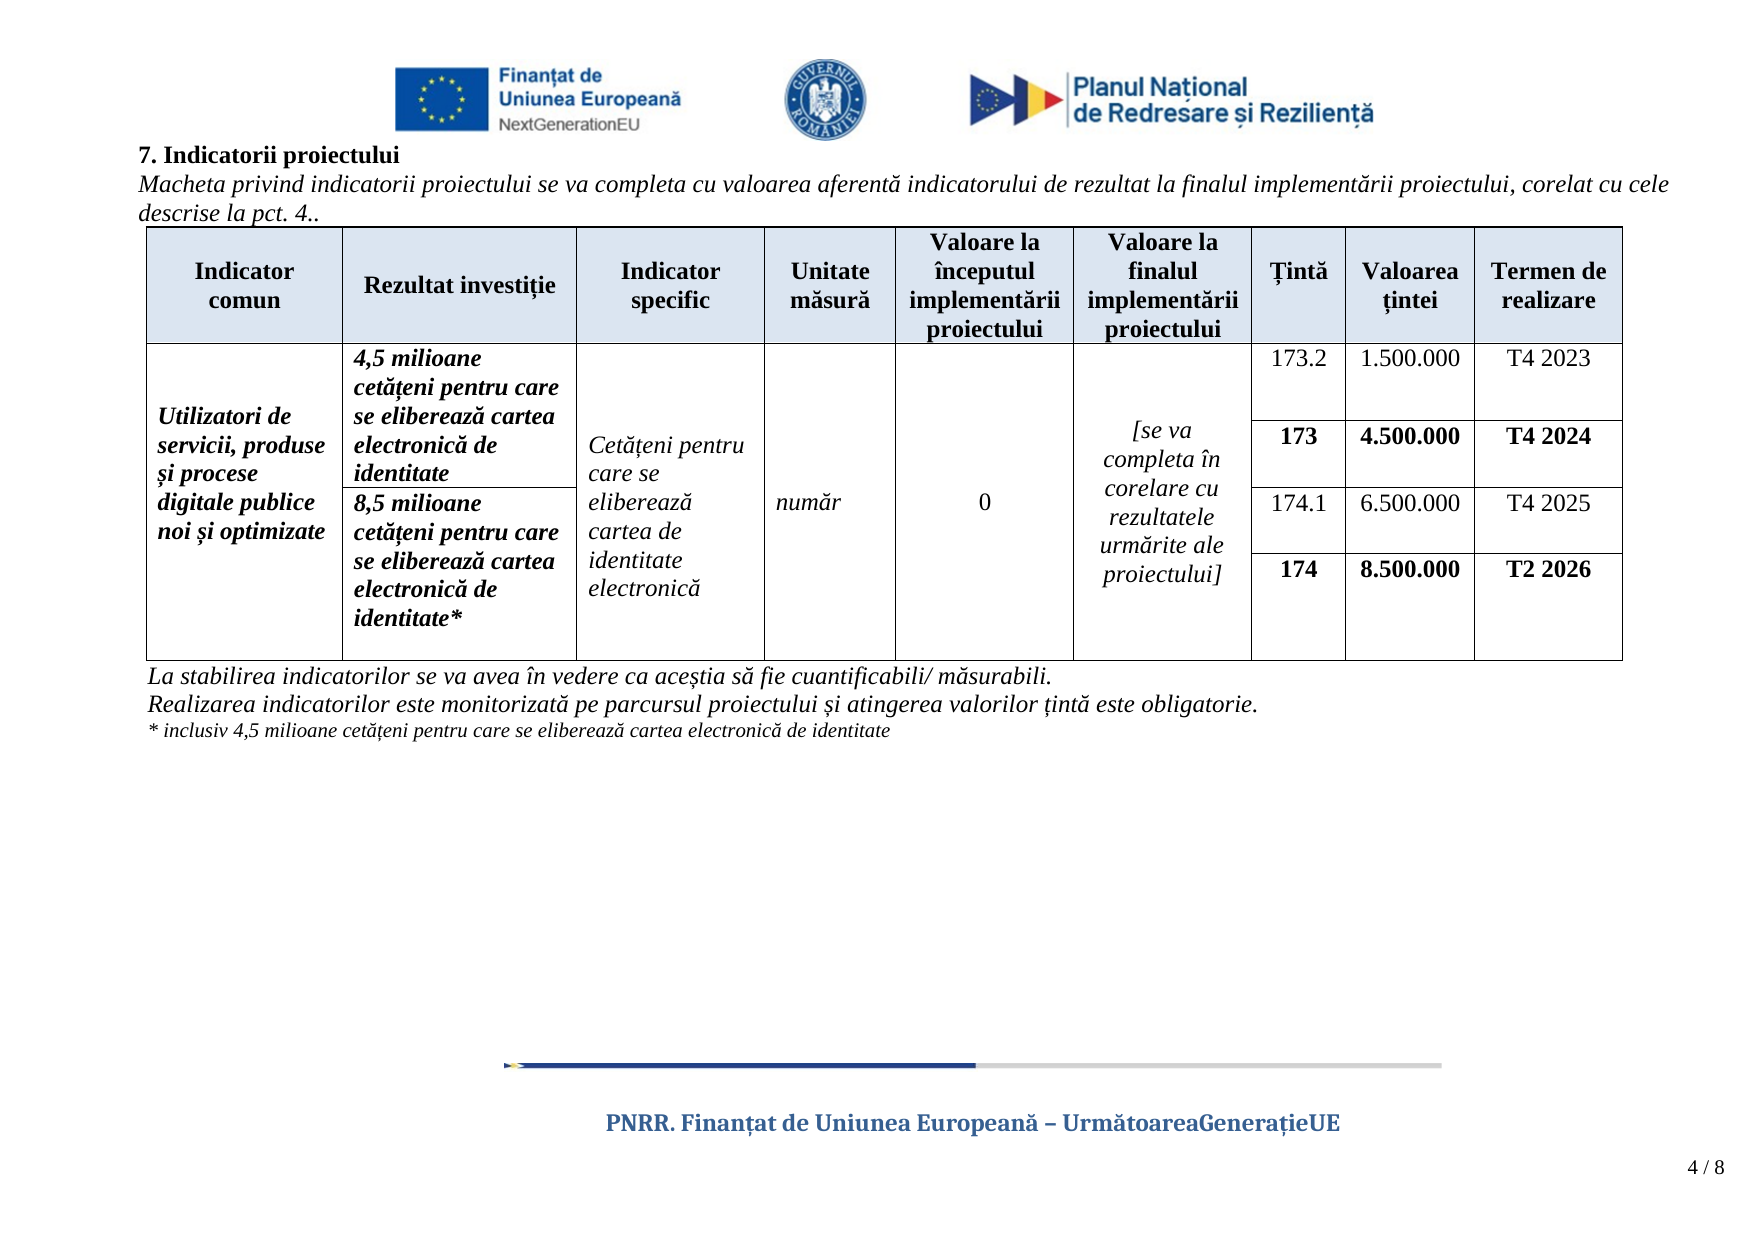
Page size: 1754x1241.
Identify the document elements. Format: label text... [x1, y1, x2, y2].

table_header Rezultat investiție [343, 228, 576, 342]
table_cell T4 2025 [1475, 488, 1622, 553]
table_cell 174.1 [1252, 488, 1345, 553]
text 7. Indicatorii proiectului [138, 140, 1724, 169]
table_cell Cetățeni pentru care se eliberează cartea de identitate electronică [577, 344, 764, 660]
text La stabilirea indicatorilor se va avea în vedere ca aceștia să fie cuantificabili/ măsurabili. [147, 661, 1724, 689]
table_cell 4,5 milioane cetățeni pentru care se eliberează cartea electronică de identitate [343, 344, 576, 487]
table_cell T2 2026 [1475, 554, 1622, 660]
table_cell 8.500.000 [1346, 554, 1474, 660]
table_cell T4 2024 [1475, 421, 1622, 487]
table_cell Utilizatori de servicii, produse și procese digitale publice noi și optimizate [147, 344, 342, 660]
table_header Indicator specific [577, 228, 764, 342]
table_header Valoare la începutul implementării proiectului [896, 228, 1073, 342]
table_header Țintă [1252, 228, 1345, 342]
table_cell [se va completa în corelare cu rezultatele urmărite ale proiectului] [1074, 344, 1251, 660]
table_cell număr [765, 344, 895, 660]
table_cell 4.500.000 [1346, 421, 1474, 487]
table_header Unitate măsură [765, 228, 895, 342]
picture [395, 59, 1374, 141]
text Realizarea indicatorilor este monitorizată pe parcursul proiectului și atingerea valorilor țintă este obligatorie. [147, 689, 1724, 718]
table_cell T4 2023 [1475, 344, 1622, 420]
table_cell 8,5 milioane cetățeni pentru care se eliberează cartea electronică de identitate* [343, 488, 576, 660]
picture [504, 1063, 1442, 1072]
table_header Valoarea țintei [1346, 228, 1474, 342]
table_header Termen de realizare [1475, 228, 1622, 342]
table_cell 0 [896, 344, 1073, 660]
table_cell 1.500.000 [1346, 344, 1474, 420]
text Macheta privind indicatorii proiectului se va completa cu valoarea aferentă indicatorului de rezultat la finalul implementării proiectului, corelat cu cele descrise la pct. 4.. [138, 169, 1724, 226]
table_cell 6.500.000 [1346, 488, 1474, 553]
text * inclusiv 4,5 milioane cetățeni pentru care se eliberează cartea electronică de identitate [147, 718, 1724, 742]
table_header Valoare la finalul implementării proiectului [1074, 228, 1251, 342]
table_cell 173 [1252, 421, 1345, 487]
table_header Indicator comun [147, 228, 342, 342]
table_cell 174 [1252, 554, 1345, 660]
table_cell 173.2 [1252, 344, 1345, 420]
